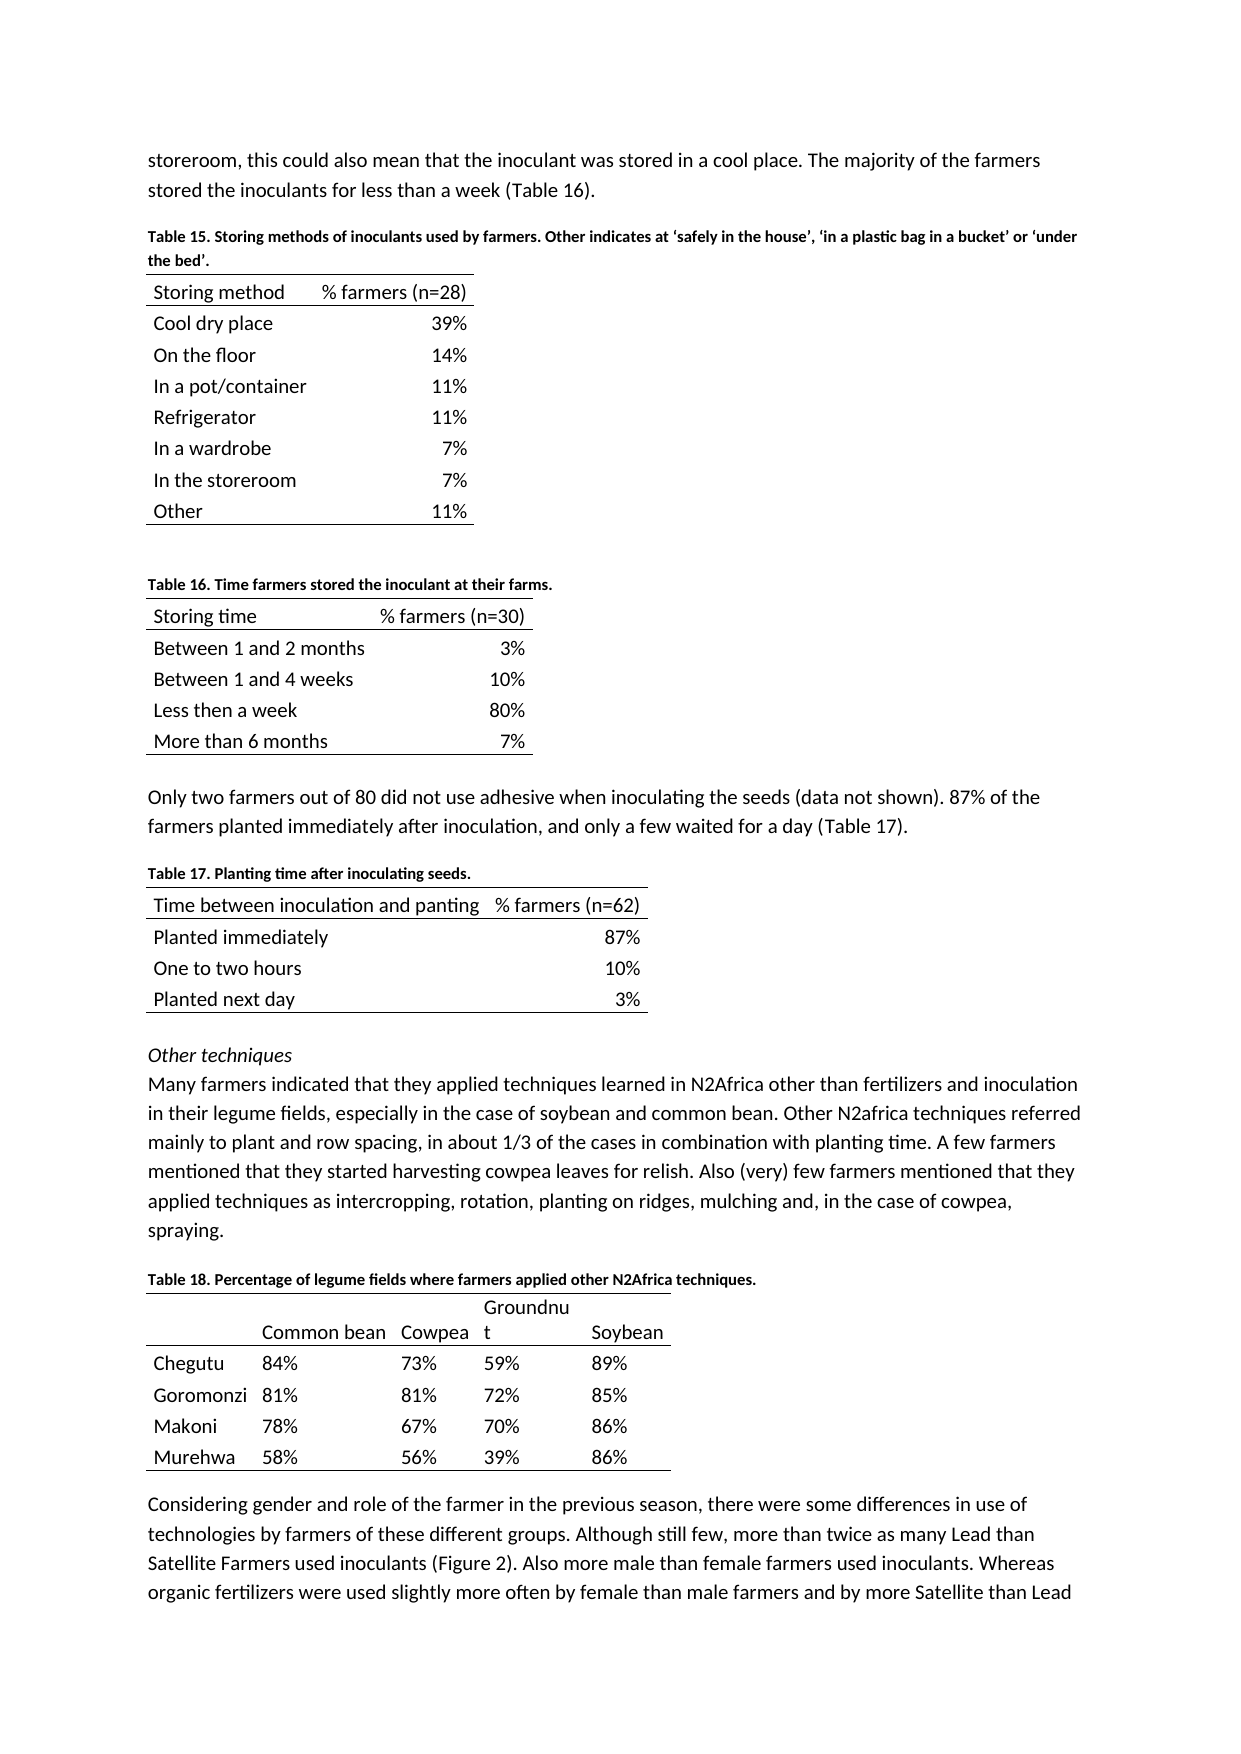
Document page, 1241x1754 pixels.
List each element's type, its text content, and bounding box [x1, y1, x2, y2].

table_cell Planted immediately [146, 919, 487, 949]
text Table 17. Planting time after inoculating seeds. [148, 863, 1093, 884]
table_cell 89% [584, 1346, 671, 1376]
table_cell 3% [488, 981, 647, 1012]
table_cell Makoni [146, 1407, 254, 1438]
table_cell 3% [373, 630, 532, 660]
table_cell 10% [373, 660, 532, 692]
text Table 15. Storing methods of inoculants used by farmers. Other indicates at ‘safely in the house’, ‘in a plastic bag in a bucket’ or ‘under the bed’. [148, 227, 1093, 270]
table_cell Goromonzi [146, 1376, 254, 1407]
table_header Storing time [146, 599, 372, 629]
table_cell In a pot/container [146, 367, 314, 398]
table_header Groundnut [476, 1294, 584, 1345]
table_cell Other [146, 492, 314, 523]
table_header Time between inoculation and panting [146, 888, 487, 918]
table_cell In the storeroom [146, 461, 314, 492]
table_cell 86% [584, 1439, 671, 1470]
table_cell 78% [255, 1407, 393, 1438]
table_header % farmers (n=28) [314, 275, 474, 305]
table_cell Refrigerator [146, 399, 314, 430]
table_header % farmers (n=30) [373, 599, 532, 629]
table_header Common bean [255, 1294, 393, 1345]
text Table 16. Time farmers stored the inoculant at their farms. [148, 574, 1093, 595]
table_cell Murehwa [146, 1439, 254, 1470]
table_cell 39% [476, 1439, 584, 1470]
text Only two farmers out of 80 did not use adhesive when inoculating the seeds (data not shown). 87% of the farmers planted immediately after inoculation, and only a few waited for a day (Table 17). [148, 784, 1093, 839]
table_cell Between 1 and 4 weeks [146, 660, 372, 692]
table_cell One to two hours [146, 949, 487, 981]
table_cell 39% [314, 306, 474, 336]
text Table 18. Percentage of legume fields where farmers applied other N2Africa techniques. [148, 1269, 1093, 1290]
table_header Cowpea [394, 1294, 476, 1345]
table_cell Less then a week [146, 692, 372, 723]
table_cell 11% [314, 367, 474, 398]
text Other techniques [148, 1042, 1093, 1067]
table_cell 81% [394, 1376, 476, 1407]
table_cell Cool dry place [146, 306, 314, 336]
table_cell 86% [584, 1407, 671, 1438]
table_cell 7% [314, 461, 474, 492]
table_cell Chegutu [146, 1346, 254, 1376]
table_cell 10% [488, 949, 647, 981]
table_cell 85% [584, 1376, 671, 1407]
table_cell 80% [373, 692, 532, 723]
table_cell 11% [314, 492, 474, 523]
table_header % farmers (n=62) [488, 888, 647, 918]
table_cell In a wardrobe [146, 430, 314, 461]
table_cell Between 1 and 2 months [146, 630, 372, 660]
table_cell 56% [394, 1439, 476, 1470]
table_cell 73% [394, 1346, 476, 1376]
table_cell 14% [314, 336, 474, 367]
table_header [146, 1294, 254, 1345]
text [148, 1492, 1093, 1604]
table_cell Planted next day [146, 981, 487, 1012]
table_cell More than 6 months [146, 723, 372, 754]
table_header Soybean [584, 1294, 671, 1345]
table_cell 7% [373, 723, 532, 754]
table_cell 7% [314, 430, 474, 461]
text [148, 148, 1093, 202]
table_cell 87% [488, 919, 647, 949]
table_cell 67% [394, 1407, 476, 1438]
table_cell On the floor [146, 336, 314, 367]
table_cell 11% [314, 399, 474, 430]
text Many farmers indicated that they applied techniques learned in N2Africa other than fertilizers and inoculation in their legume fields, especially in the case of soybean and common bean. Other N2africa techniques referred mainly to plant and row spacing, in about 1/3 of the cases in combination with planting time. A few farmers mentioned that they started harvesting cowpea leaves for relish. Also (very) few farmers mentioned that they applied techniques as intercropping, rotation, planting on ridges, mulching and, in the case of cowpea, spraying. [148, 1071, 1093, 1242]
table_cell 59% [476, 1346, 584, 1376]
table_cell 84% [255, 1346, 393, 1376]
table_header Storing method [146, 275, 314, 305]
table_cell 81% [255, 1376, 393, 1407]
table_cell 72% [476, 1376, 584, 1407]
table_cell 58% [255, 1439, 393, 1470]
table_cell 70% [476, 1407, 584, 1438]
